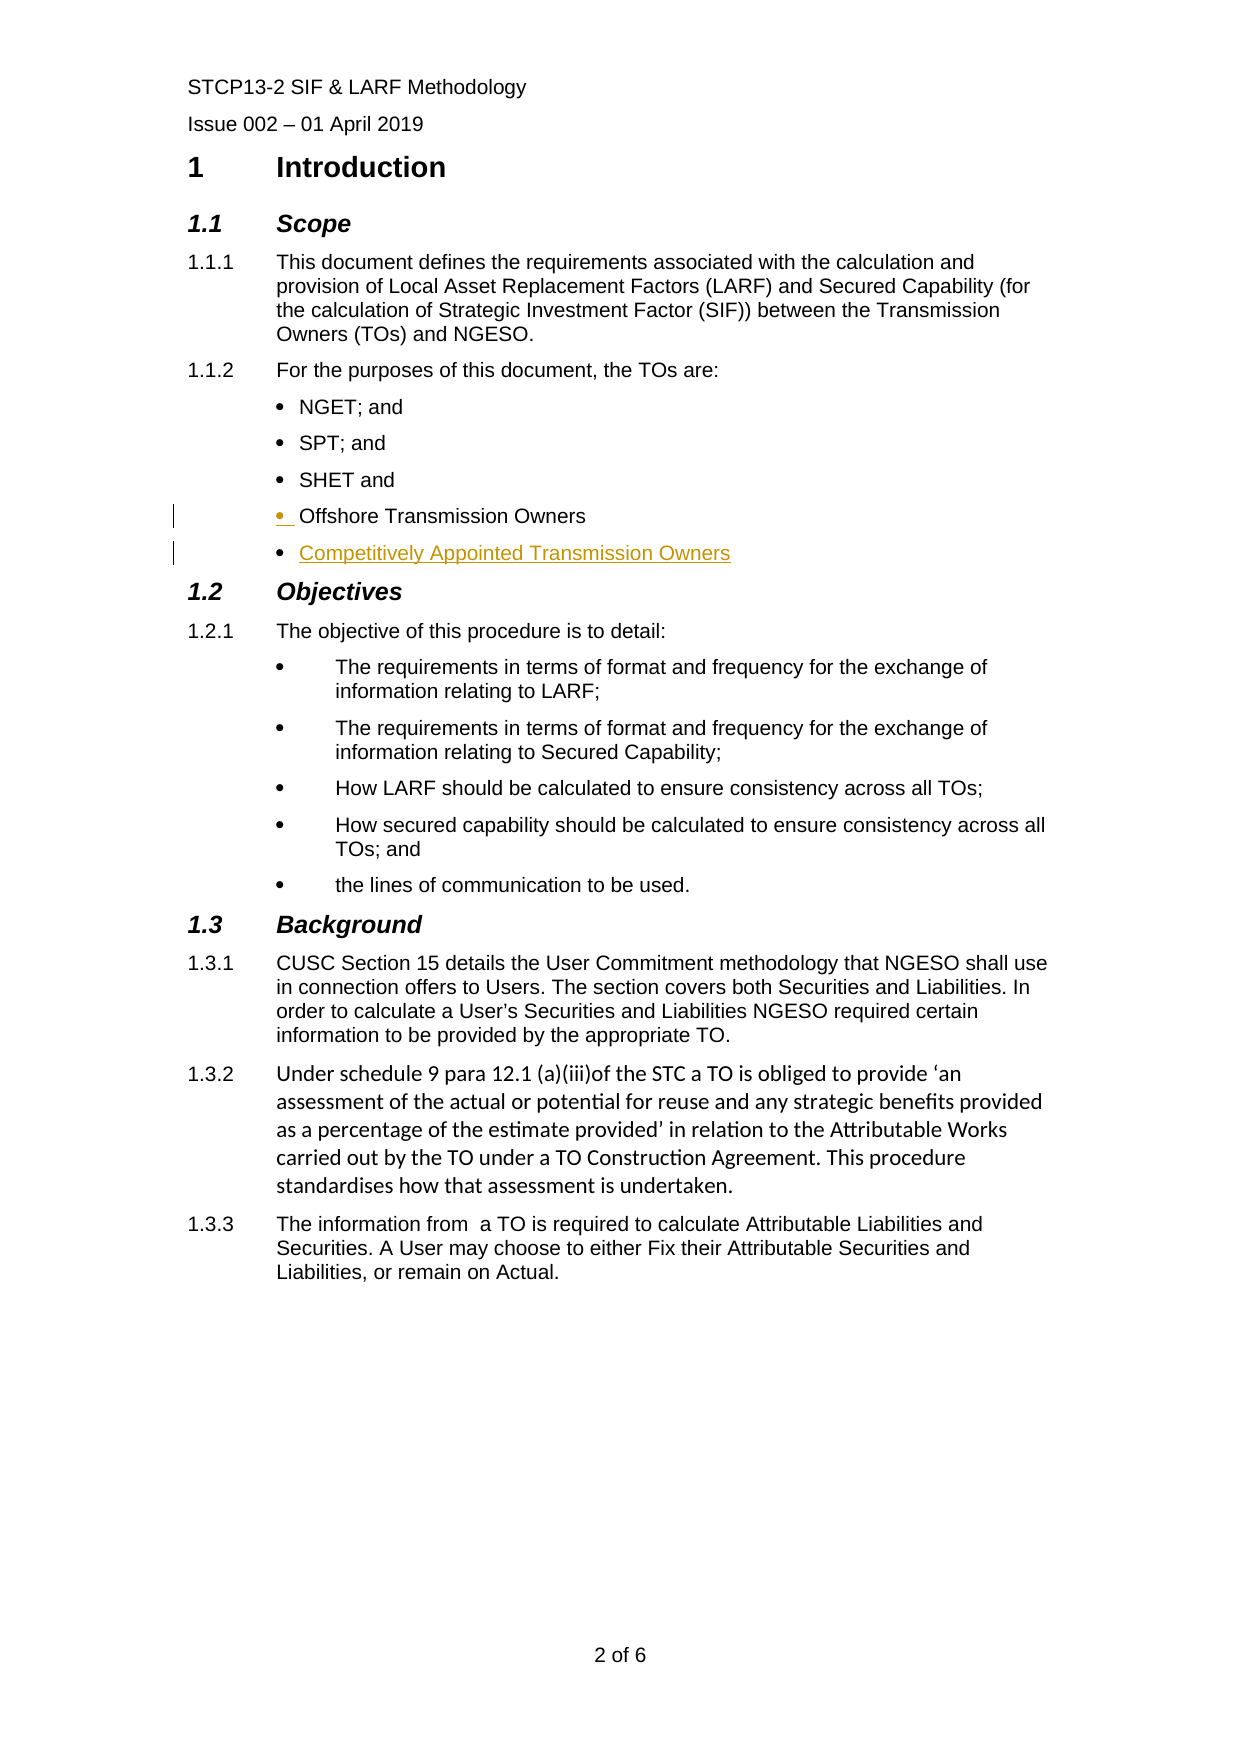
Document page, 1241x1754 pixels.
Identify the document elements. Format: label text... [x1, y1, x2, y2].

subtitle This document defines the requirements associated with the calculation and provision of Local Asset Replacement Factors (LARF) and Secured Capability (for the calculation of Strategic Investment Factor (SIF)) between the Transmission Owners (TOs) and NGESO. [187, 250, 1053, 346]
text How LARF should be calculated to ensure consistency across all TOs; [276, 776, 1053, 800]
subtitle Objectives [187, 577, 1053, 606]
subtitle The information from a TO is required to calculate Attributable Liabilities and Securities. A User may choose to either Fix their Attributable Securities and Liabilities, or remain on Actual. [187, 1212, 1053, 1284]
subtitle CUSC Section 15 details the User Commitment methodology that NGESO shall use in connection offers to Users. The section covers both Securities and Liabilities. In order to calculate a User’s Securities and Liabilities NGESO required certain information to be provided by the appropriate TO. [187, 951, 1053, 1047]
text The requirements in terms of format and frequency for the exchange of information relating to Secured Capability; [276, 716, 1053, 764]
text How secured capability should be calculated to ensure consistency across all TOs; and [276, 813, 1053, 861]
subtitle Under schedule 9 para 12.1 (a)(iii)of the STC a TO is obliged to provide ‘an assessment of the actual or potential for reuse and any strategic benefits provided as a percentage of the estimate provided’ in relation to the Attributable Works carried out by the TO under a TO Construction Agreement. This procedure standardises how that assessment is undertaken. [187, 1059, 1053, 1199]
list Offshore Transmission Owners [276, 504, 1053, 528]
list NGET; and [276, 394, 1053, 419]
text The requirements in terms of format and frequency for the exchange of information relating to LARF; [276, 655, 1053, 703]
subtitle Background [187, 910, 1053, 938]
subtitle Introduction [187, 150, 1053, 183]
subtitle For the purposes of this document, the TOs are: [187, 358, 1053, 382]
list SPT; and [276, 431, 1053, 455]
subtitle The objective of this procedure is to detail: [187, 619, 1053, 643]
list SHET and [276, 468, 1053, 492]
text the lines of communication to be used. [276, 873, 1053, 897]
subtitle Scope [187, 208, 1053, 237]
